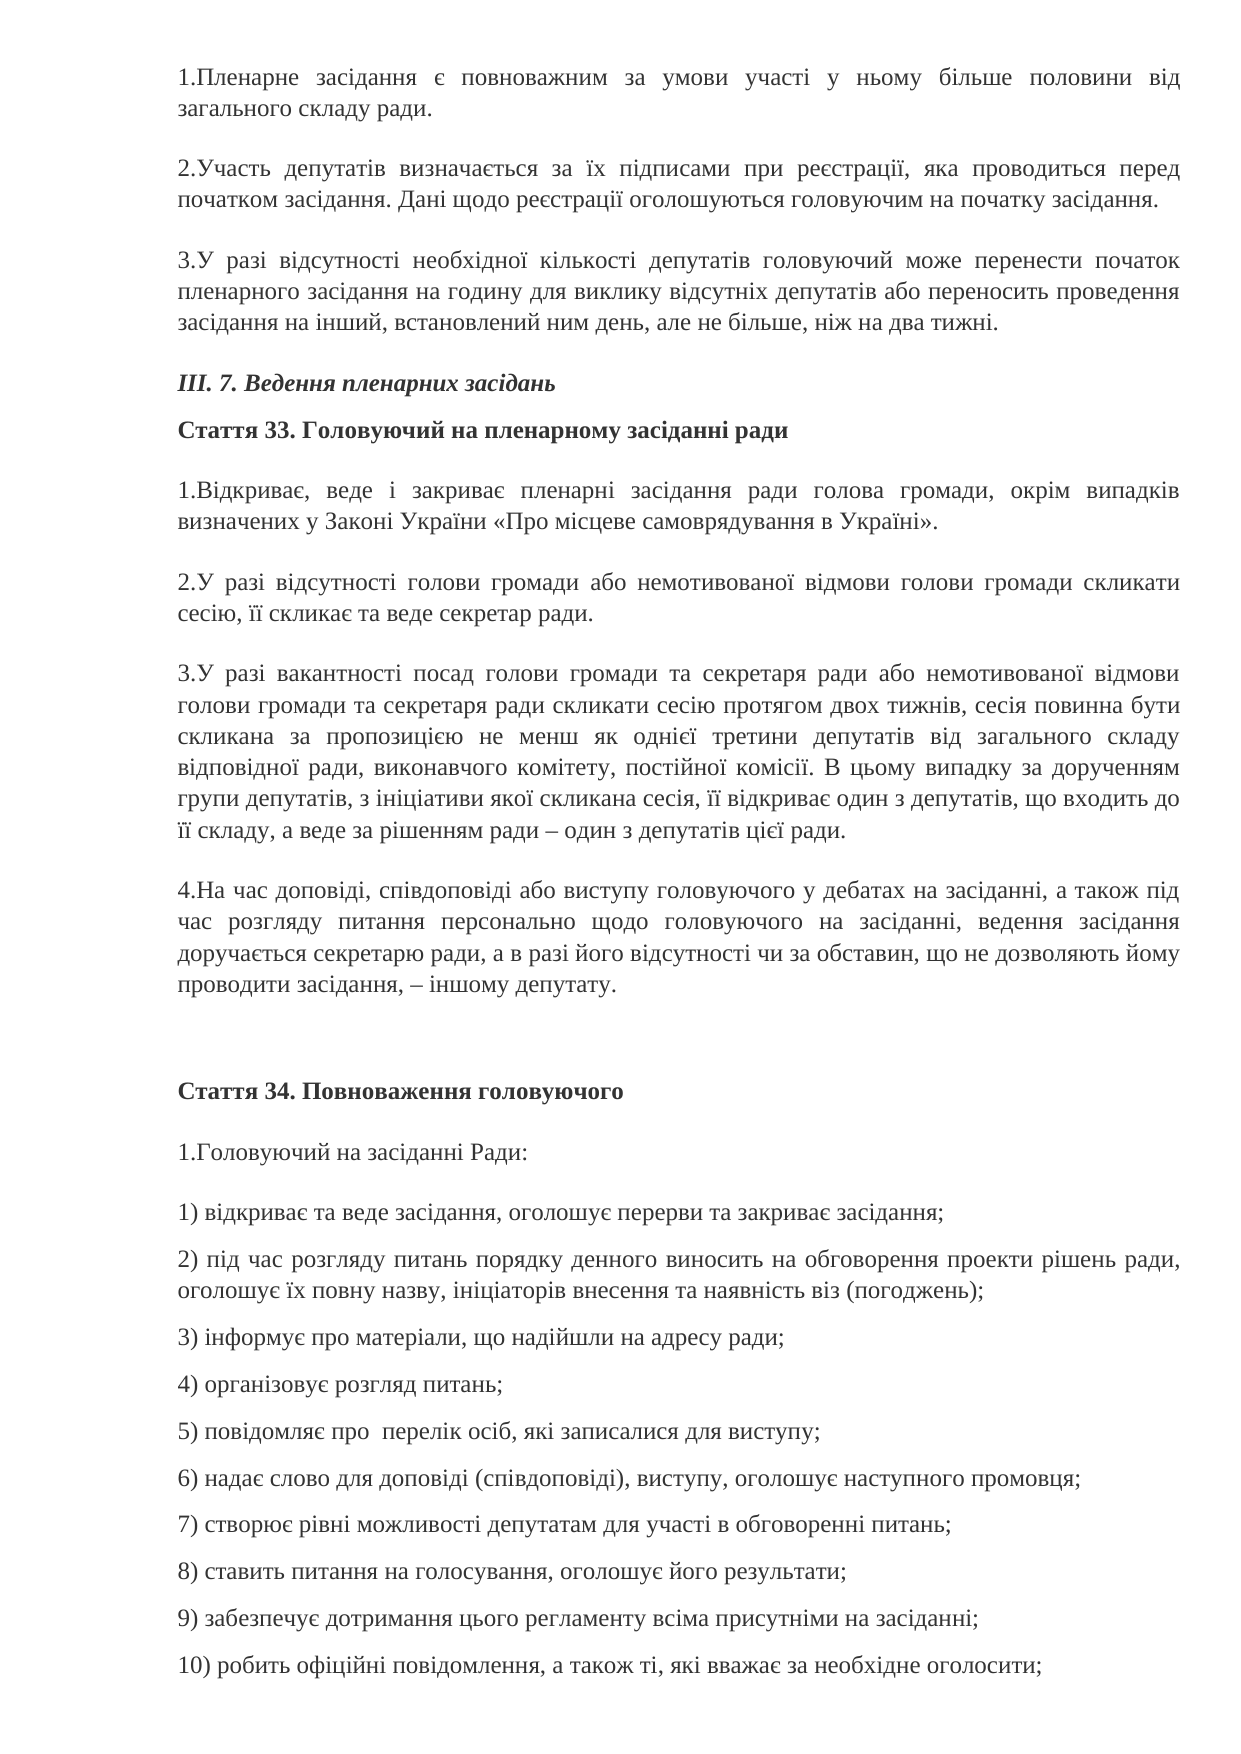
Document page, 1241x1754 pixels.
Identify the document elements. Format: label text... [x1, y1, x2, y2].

text ІІІ. 7. Ведення пленарних засідань [177, 365, 1181, 397]
text 3.У разі вакантності посад голови громади та секретаря ради або немотивованої відмови голови громади та секретаря ради скликати сесію протягом двох тижнів, сесія повинна бути скликана за пропозицією не менш як однієї третини депутатів від загального складу відповідної ради, виконавчого комітету, постійної комісії. В цьому випадку за дорученням групи депутатів, з ініціативи якої скликана сесія, її відкриває один з депутатів, що входить до її складу, а веде за рішенням ради – один з депутатів цієї ради. [177, 656, 1181, 843]
text 10) робить офіційні повідомлення, а також ті, які вважає за необхідне оголосити; [177, 1648, 1181, 1679]
text 4.На час доповіді, співдоповіді або виступу головуючого у дебатах на засіданні, а також під час розгляду питання персонально щодо головуючого на засіданні, ведення засідання доручається секретарю ради, а в разі його відсутності чи за обставин, що не дозволяють йому проводити засідання, – іншому депутату. [177, 873, 1181, 998]
text 2.Участь депутатів визначається за їх підписами при реєстрації, яка проводиться перед початком засідання. Дані щодо реєстрації оголошуються головуючим на початку засідання. [177, 151, 1181, 213]
text 7) створює рівні можливості депутатам для участі в обговоренні питань; [177, 1507, 1181, 1538]
text 2.У разі відсутності голови громади або немотивованої відмови голови громади скликати сесію, її скликає та веде секретар ради. [177, 564, 1181, 627]
text 1.Пленарне засідання є повноважним за умови участі у ньому більше половини від загального складу ради. [177, 59, 1181, 122]
text 4) організовує розгляд питань; [177, 1366, 1181, 1398]
text 1.Головуючий на засіданні Ради: [177, 1134, 1181, 1165]
text 1.Відкриває, веде і закриває пленарні засідання ради голова громади, окрім випадків визначених у Законі України «Про місцеве самоврядування в Україні». [177, 473, 1181, 535]
text Стаття 33. Головуючий на пленарному засіданні ради [177, 412, 1181, 443]
text 6) надає слово для доповіді (співдоповіді), виступу, оголошує наступного промовця; [177, 1460, 1181, 1491]
text 3.У разі відсутності необхідної кількості депутатів головуючий може перенести початок пленарного засідання на годину для виклику відсутніх депутатів або переносить проведення засідання на інший, встановлений ним день, але не більше, ніж на два тижні. [177, 242, 1181, 336]
text Стаття 34. Повноваження головуючого [177, 1074, 1181, 1105]
text 9) забезпечує дотримання цього регламенту всіма присутніми на засіданні; [177, 1601, 1181, 1632]
text 1) відкриває та веде засідання, оголошує перерви та закриває засідання; [177, 1194, 1181, 1226]
text 8) ставить питання на голосування, оголошує його результати; [177, 1554, 1181, 1585]
text 5) повідомляє про перелік осіб, які записалися для виступу; [177, 1413, 1181, 1444]
text 3) інформує про матеріали, що надійшли на адресу ради; [177, 1319, 1181, 1351]
text 2) під час розгляду питань порядку денного виносить на обговорення проекти рішень ради, оголошує їх повну назву, ініціаторів внесення та наявність віз (погоджень); [177, 1241, 1181, 1304]
